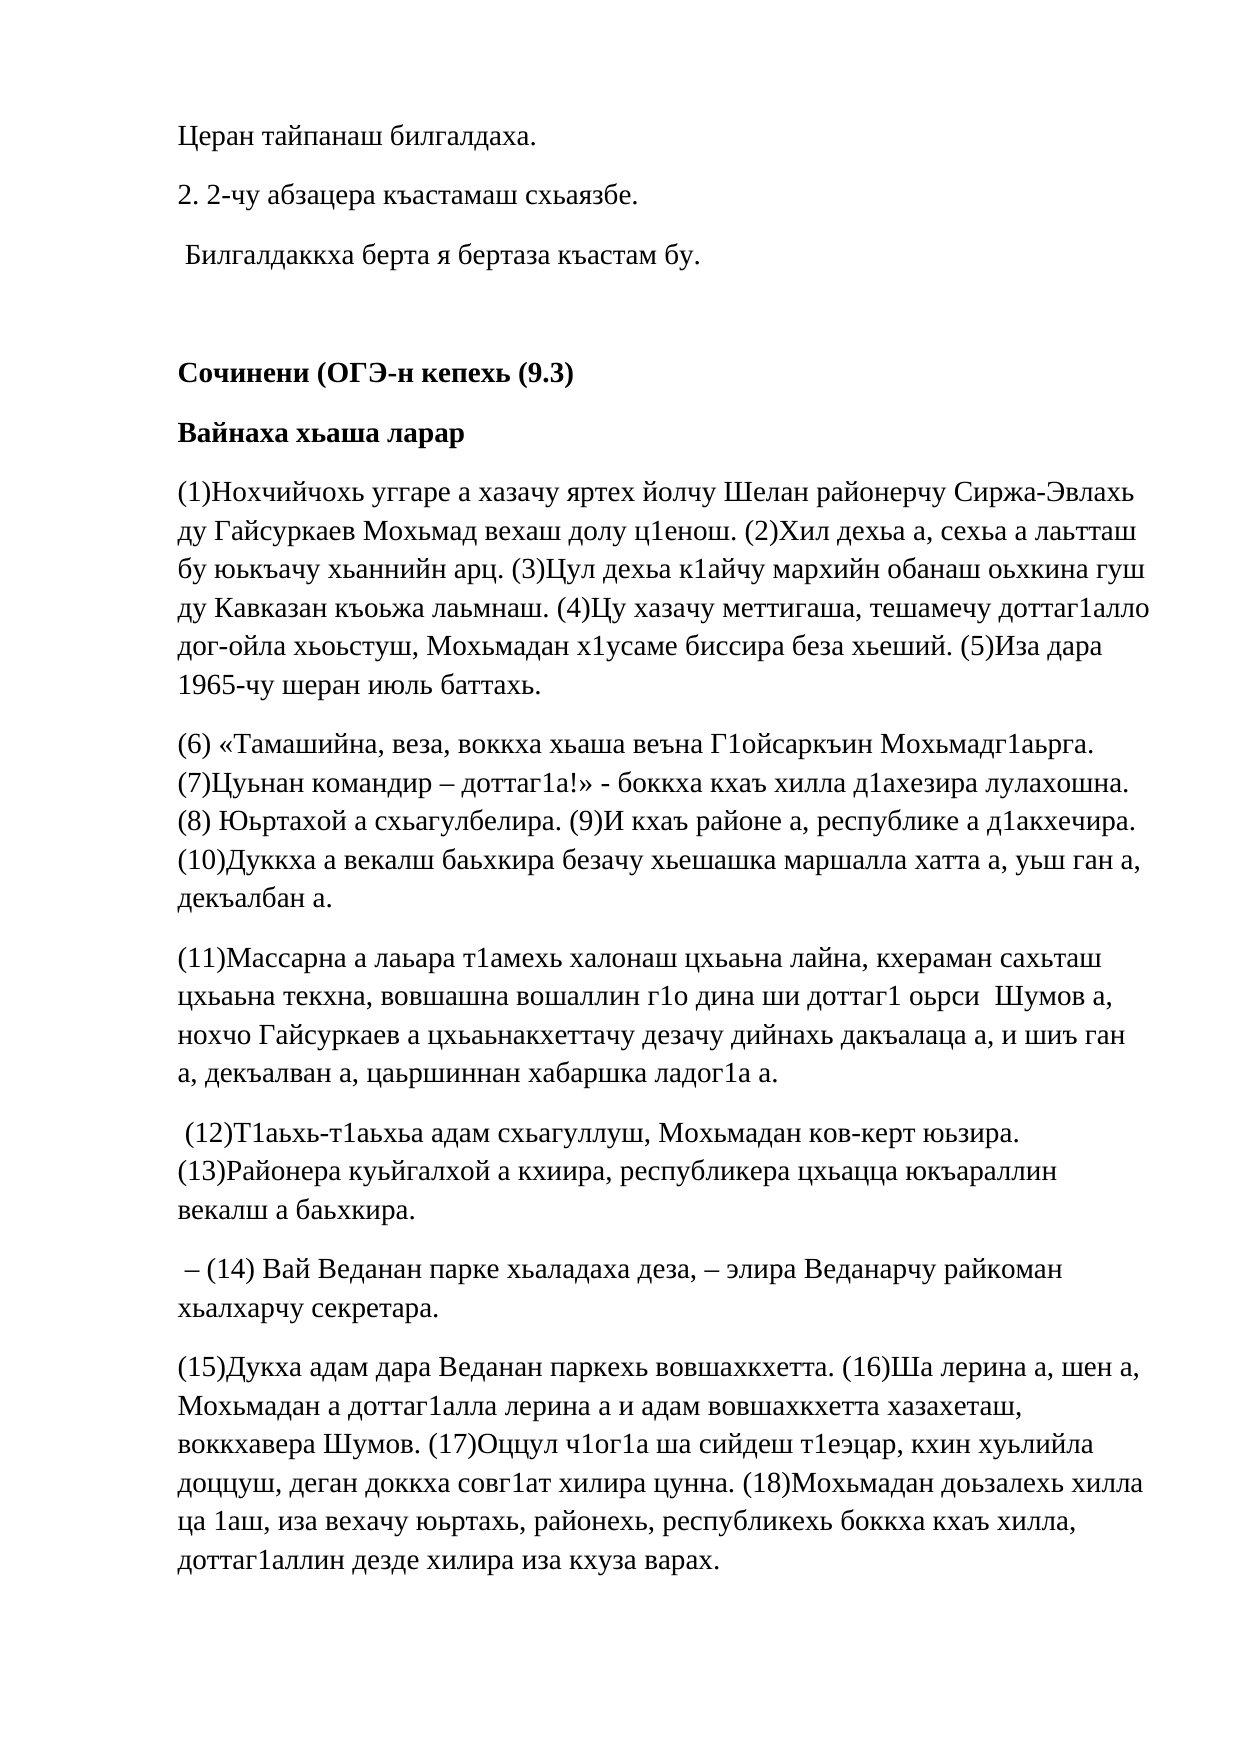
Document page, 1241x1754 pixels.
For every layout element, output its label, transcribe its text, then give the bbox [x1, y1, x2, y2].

text (15)Дукха адам дара Веданан паркехь вовшахкхетта. (16)Ша лерина а, шен а, Мохьмадан а доттаг1алла лерина а и адам вовшахкхетта хазахеташ, воккхавера Шумов. (17)Оццул ч1ог1а ша сийдеш т1еэцар, кхин хуьлийла доццуш, деган доккха совг1ат хилира цунна. (18)Мохьмадан доьзалехь хилла ца 1аш, иза вехачу юьртахь, районехь, республикехь боккха кхаъ хилла, доттаг1аллин дезде хилира иза кхуза варах. [177, 1349, 1152, 1576]
text Церан тайпанаш билгалдаха. [177, 118, 1152, 152]
text (1)Нохчийчохь уггаре а хазачу яртех йолчу Шелан районерчу Сиржа-Эвлахь ду Гайсуркаев Мохьмад вехаш долу ц1енош. (2)Хил дехьа а, сехьа а лаьтташ бу юькъачу хьаннийн арц. (3)Цул дехьа к1айчу мархийн обанаш оьхкина гуш ду Кавказан къоьжа лаьмнаш. (4)Цу хазачу меттигаша, тешамечу доттаг1алло дог-ойла хьоьстуш, Мохьмадан х1усаме биссира беза хьеший. (5)Иза дара 1965-чу шеран июль баттахь. [177, 474, 1152, 701]
text (6) «Тамашийна, веза, воккха хьаша веъна Г1ойсаркъин Мохьмадг1аьрга. (7)Цуьнан командир – доттаг1а!» - боккха кхаъ хилла д1ахезира лулахошна. (8) Юьртахой а схьагулбелира. (9)И кхаъ районе а, республике а д1акхечира. (10)Дуккха а векалш баьхкира безачу хьешашка маршалла хатта а, уьш ган а, декъалбан а. [177, 726, 1152, 914]
text (12)Т1аьхь-т1аьхьа адам схьагуллуш, Мохьмадан ков-керт юьзира. (13)Районера куьйгалхой а кхиира, республикера цхьацца юкъараллин векалш а баьхкира. [177, 1115, 1152, 1226]
text – (14) Вай Веданан парке хьаладаха деза, – элира Веданарчу райкоман хьалхарчу секретара. [177, 1251, 1152, 1323]
text (11)Массарна а лаьара т1амехь халонаш цхьаьна лайна, кхераман сахьташ цхьаьна текхна, вовшашна вошаллин г1о дина ши доттаг1 оьрси Шумов а, нохчо Гайсуркаев а цхьаьнакхеттачу дезачу дийнахь дакъалаца а, и шиъ ган а, декъалван а, цаьршиннан хабаршка ладог1а а. [177, 940, 1152, 1089]
text Сочинени (ОГЭ-н кепехь (9.3) [177, 356, 1152, 389]
text Билгалдаккха берта я бертаза къастам бу. [177, 237, 1152, 270]
text 2. 2-чу абзацера къастамаш схьаязбе. [177, 177, 1152, 211]
text Вайнаха хьаша ларар [177, 415, 1152, 448]
